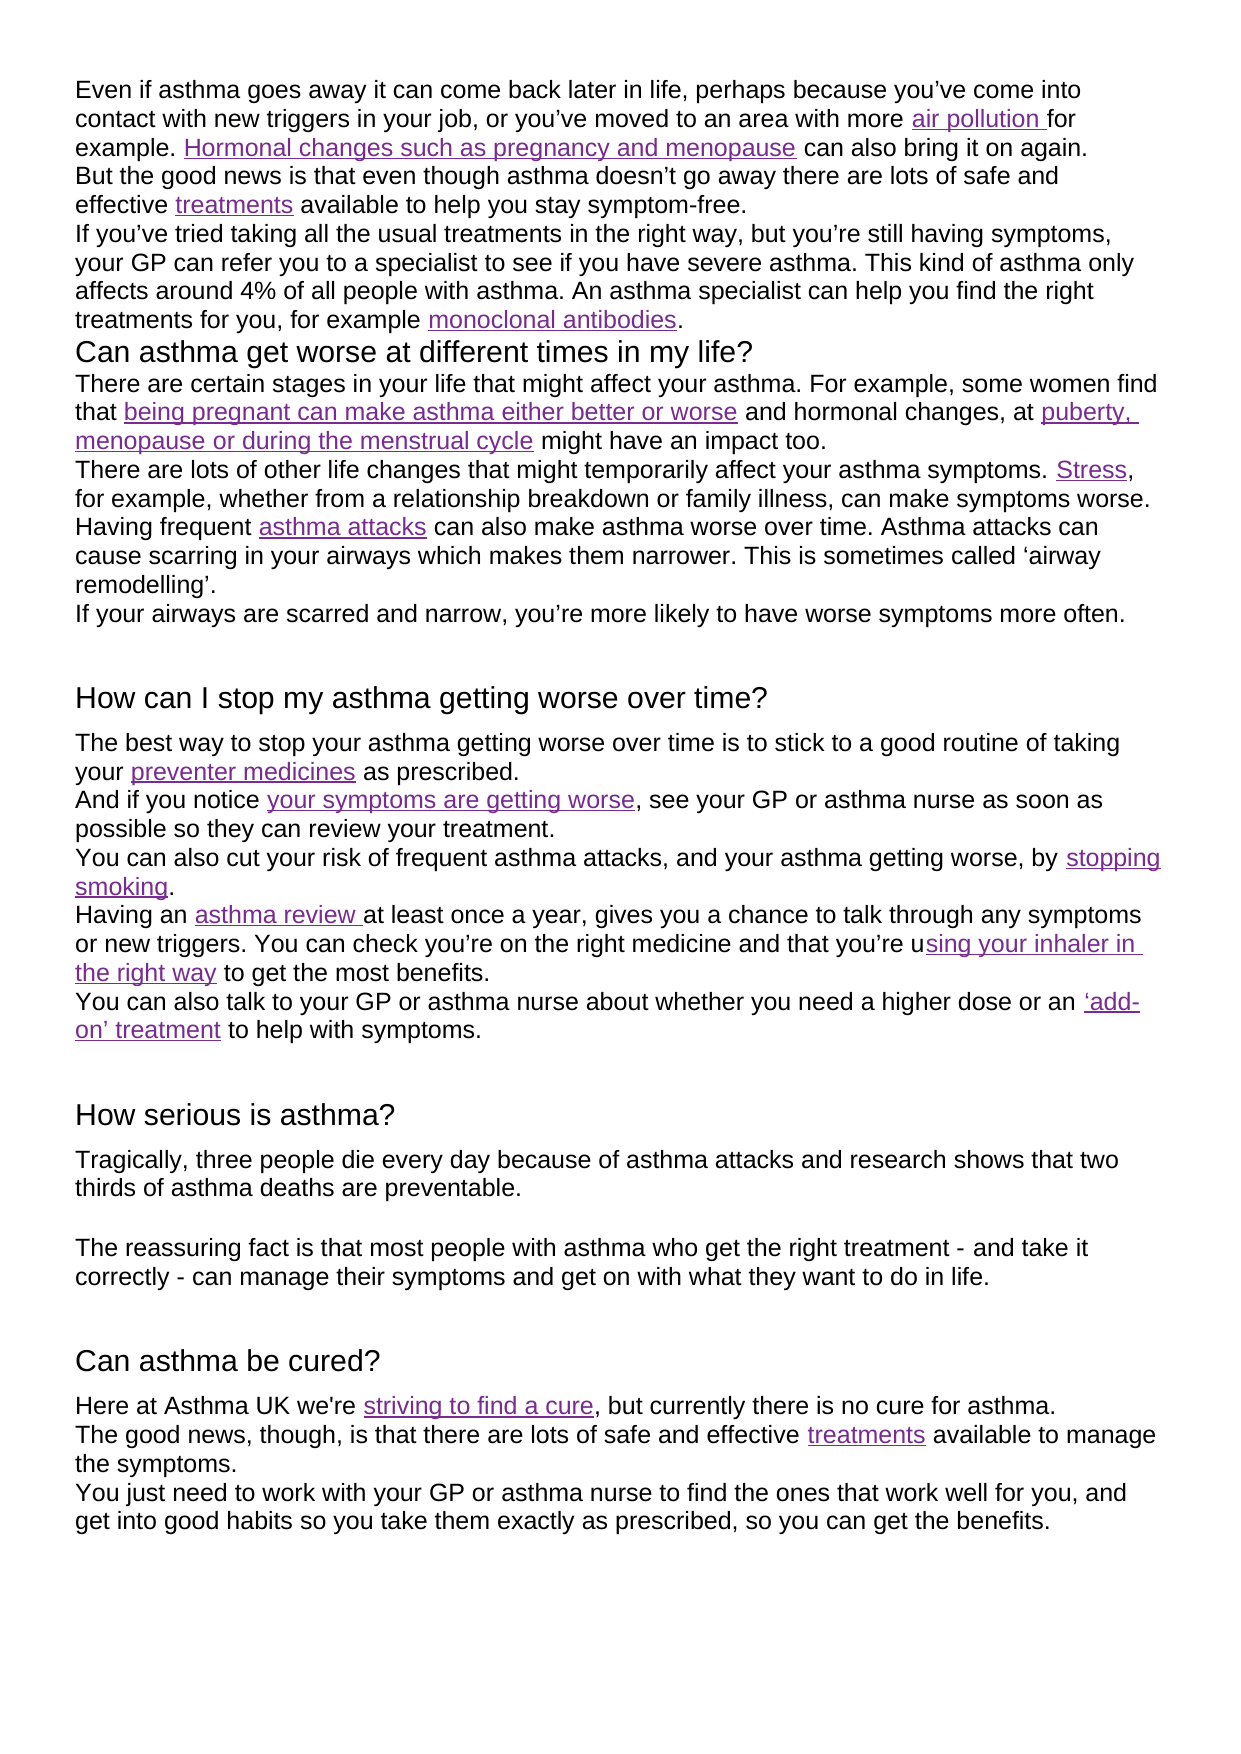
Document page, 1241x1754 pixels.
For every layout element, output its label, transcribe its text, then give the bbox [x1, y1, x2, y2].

text You just need to work with your GP or asthma nurse to find the ones that work well for you, and get into good habits so you take them exactly as prescribed, so you can get the benefits. [75, 1478, 1165, 1535]
text And if you notice your symptoms are getting worse, see your GP or asthma nurse as soon as possible so they can review your treatment. [75, 785, 1165, 843]
text Can asthma be cured? [75, 1343, 1165, 1378]
text There are certain stages in your life that might affect your asthma. For example, some women find that being pregnant can make asthma either better or worse and hormonal changes, at puberty, menopause or during the menstrual cycle might have an impact too. [75, 368, 1165, 455]
text If your airways are scarred and narrow, you’re more likely to have worse symptoms more often. [75, 598, 1165, 627]
text The best way to stop your asthma getting worse over time is to stick to a good routine of taking your preventer medicines as prescribed. [75, 728, 1165, 785]
text How serious is asthma? [75, 1097, 1165, 1131]
text Having an asthma review at least once a year, gives you a chance to talk through any symptoms or new triggers. You can check you’re on the right medicine and that you’re using your inhaler in the right way to get the most benefits. [75, 900, 1165, 987]
text But the good news is that even though asthma doesn’t go away there are lots of safe and effective treatments available to help you stay symptom-free. [75, 161, 1165, 219]
text The good news, though, is that there are lots of safe and effective treatments available to manage the symptoms. [75, 1420, 1165, 1478]
text Here at Asthma UK we're striving to find a cure, but currently there is no cure for asthma. [75, 1391, 1165, 1420]
text How can I stop my asthma getting worse over time? [75, 680, 1165, 715]
text Tragically, three people die every day because of asthma attacks and research shows that two thirds of asthma deaths are preventable. [75, 1144, 1165, 1202]
text Having frequent asthma attacks can also make asthma worse over time. Asthma attacks can cause scarring in your airways which makes them narrower. This is sometimes called ‘airway remodelling’. [75, 512, 1165, 598]
text You can also cut your risk of frequent asthma attacks, and your asthma getting worse, by stopping smoking. [75, 843, 1165, 900]
text Even if asthma goes away it can come back later in life, perhaps because you’ve come into contact with new triggers in your job, or you’ve moved to an area with more air pollution for example. Hormonal changes such as pregnancy and menopause can also bring it on again. [75, 75, 1165, 161]
text There are lots of other life changes that might temporarily affect your asthma symptoms. Stress, for example, whether from a relationship breakdown or family illness, can make symptoms worse. [75, 455, 1165, 512]
text The reassuring fact is that most people with asthma who get the right treatment - and take it correctly - can manage their symptoms and get on with what they want to do in life. [75, 1233, 1165, 1291]
text You can also talk to your GP or asthma nurse about whether you need a higher dose or an ‘add-on’ treatment to help with symptoms. [75, 987, 1165, 1044]
text If you’ve tried taking all the usual treatments in the right way, but you’re still having symptoms, your GP can refer you to a specialist to see if you have severe asthma. This kind of asthma only affects around 4% of all people with asthma. An asthma specialist can help you find the right treatments for you, for example monoclonal antibodies. [75, 219, 1165, 334]
text Can asthma get worse at different times in my life? [75, 334, 1165, 368]
